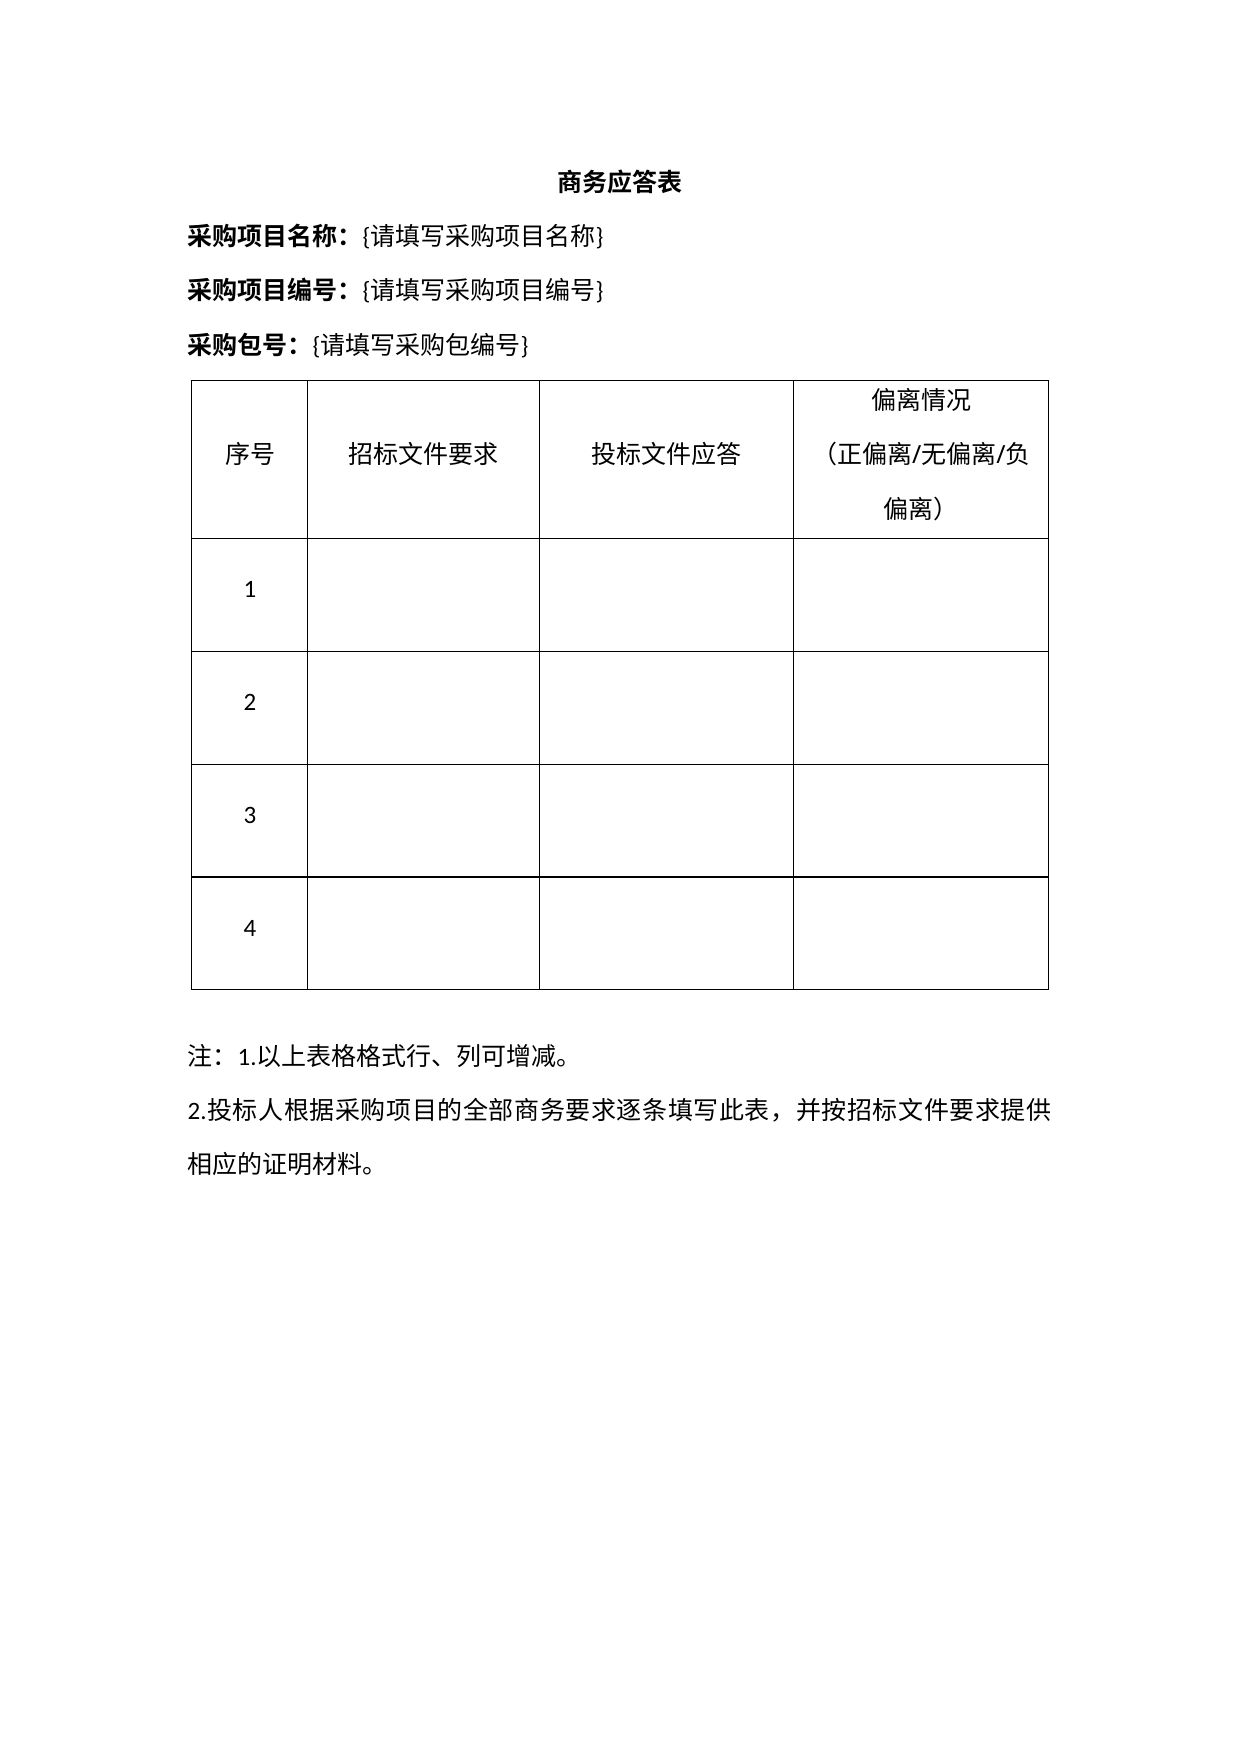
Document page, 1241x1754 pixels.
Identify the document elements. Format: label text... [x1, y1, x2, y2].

table_cell [308, 765, 539, 876]
table_cell [540, 652, 793, 764]
text 采购项目名称：{请填写采购项目名称} [187, 216, 1053, 253]
table_cell 4 [192, 878, 307, 989]
table_cell 3 [192, 765, 307, 876]
table_cell [794, 652, 1048, 764]
table_cell [540, 765, 793, 876]
table_cell [540, 539, 793, 651]
table_cell [794, 765, 1048, 876]
table_cell 2 [192, 652, 307, 764]
text 采购包号：{请填写采购包编号} [187, 325, 1053, 361]
text 采购项目编号：{请填写采购项目编号} [187, 271, 1053, 307]
table_cell [794, 878, 1048, 989]
table_cell 1 [192, 539, 307, 651]
table_cell [540, 878, 793, 989]
table_cell [308, 539, 539, 651]
table_cell [308, 878, 539, 989]
table_cell [308, 652, 539, 764]
table_header 偏离情况 （正偏离/无偏离/负偏离） [794, 381, 1048, 538]
table_header 招标文件要求 [308, 381, 539, 538]
table_header 序号 [192, 381, 307, 538]
text 注：1.以上表格格式行、列可增减。 [187, 1036, 1053, 1072]
text 2.投标人根据采购项目的全部商务要求逐条填写此表，并按招标文件要求提供相应的证明材料。 [187, 1090, 1053, 1181]
table_header 投标文件应答 [540, 381, 793, 538]
table_cell [794, 539, 1048, 651]
subtitle 商务应答表 [187, 162, 1053, 198]
